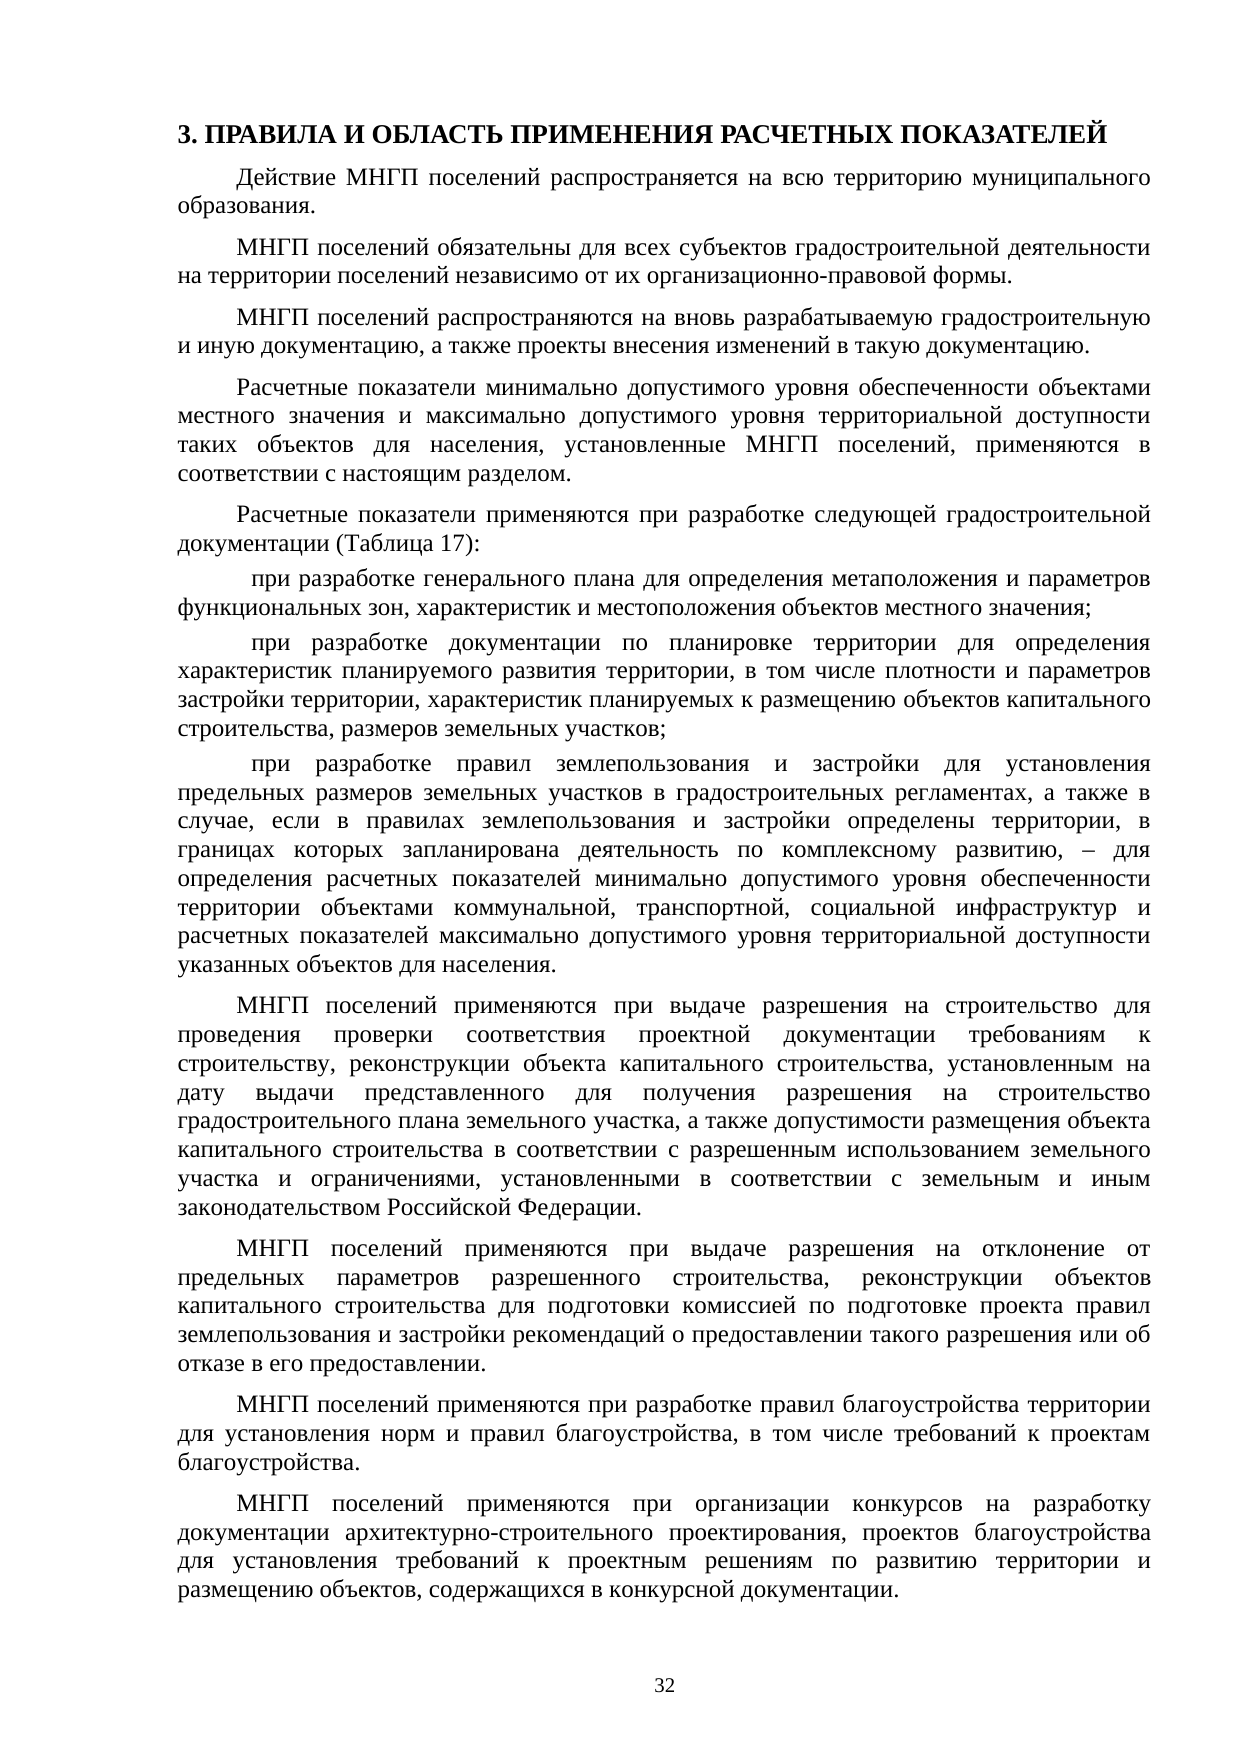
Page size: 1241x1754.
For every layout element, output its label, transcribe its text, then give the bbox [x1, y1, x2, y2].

text Действие МНГП поселений распространяется на всю территорию муниципального образования. [177, 162, 1152, 219]
text МНГП поселений применяются при разработке правил благоустройства территории для установления норм и правил благоустройства, в том числе требований к проектам благоустройства. [177, 1389, 1152, 1476]
text МНГП поселений обязательны для всех субъектов градостроительной деятельности на территории поселений независимо от их организационно-правовой формы. [177, 232, 1152, 289]
text Расчетные показатели минимально допустимого уровня обеспеченности объектами местного значения и максимально допустимого уровня территориальной доступности таких объектов для населения, установленные МНГП поселений, применяются в соответствии с настоящим разделом. [177, 372, 1152, 487]
text 3. ПРАВИЛА И ОБЛАСТЬ ПРИМЕНЕНИЯ РАСЧЕТНЫХ ПОКАЗАТЕЛЕЙ [177, 118, 1152, 149]
text при разработке правил землепользования и застройки для установления предельных размеров земельных участков в градостроительных регламентах, а также в случае, если в правилах землепользования и застройки определены территории, в границах которых запланирована деятельность по комплексному развитию, – для определения расчетных показателей минимально допустимого уровня обеспеченности территории объектами коммунальной, транспортной, социальной инфраструктур и расчетных показателей максимально допустимого уровня территориальной доступности указанных объектов для населения. [177, 748, 1152, 978]
text МНГП поселений применяются при выдаче разрешения на строительство для проведения проверки соответствия проектной документации требованиям к строительству, реконструкции объекта капитального строительства, установленным на дату выдачи представленного для получения разрешения на строительство градостроительного плана земельного участка, а также допустимости размещения объекта капитального строительства в соответствии с разрешенным использованием земельного участка и ограничениями, установленными в соответствии с земельным и иным законодательством Российской Федерации. [177, 991, 1152, 1221]
text МНГП поселений распространяются на вновь разрабатываемую градостроительную и иную документацию, а также проекты внесения изменений в такую документацию. [177, 302, 1152, 359]
text при разработке генерального плана для определения метаположения и параметров функциональных зон, характеристик и местоположения объектов местного значения; [177, 563, 1152, 621]
text при разработке документации по планировке территории для определения характеристик планируемого развития территории, в том числе плотности и параметров застройки территории, характеристик планируемых к размещению объектов капитального строительства, размеров земельных участков; [177, 627, 1152, 742]
text Расчетные показатели применяются при разработке следующей градостроительной документации (Таблица 17): [177, 499, 1152, 557]
text МНГП поселений применяются при организации конкурсов на разработку документации архитектурно-строительного проектирования, проектов благоустройства для установления требований к проектным решениям по развитию территории и размещению объектов, содержащихся в конкурсной документации. [177, 1488, 1152, 1603]
text МНГП поселений применяются при выдаче разрешения на отклонение от предельных параметров разрешенного строительства, реконструкции объектов капитального строительства для подготовки комиссией по подготовке проекта правил землепользования и застройки рекомендаций о предоставлении такого разрешения или об отказе в его предоставлении. [177, 1233, 1152, 1377]
